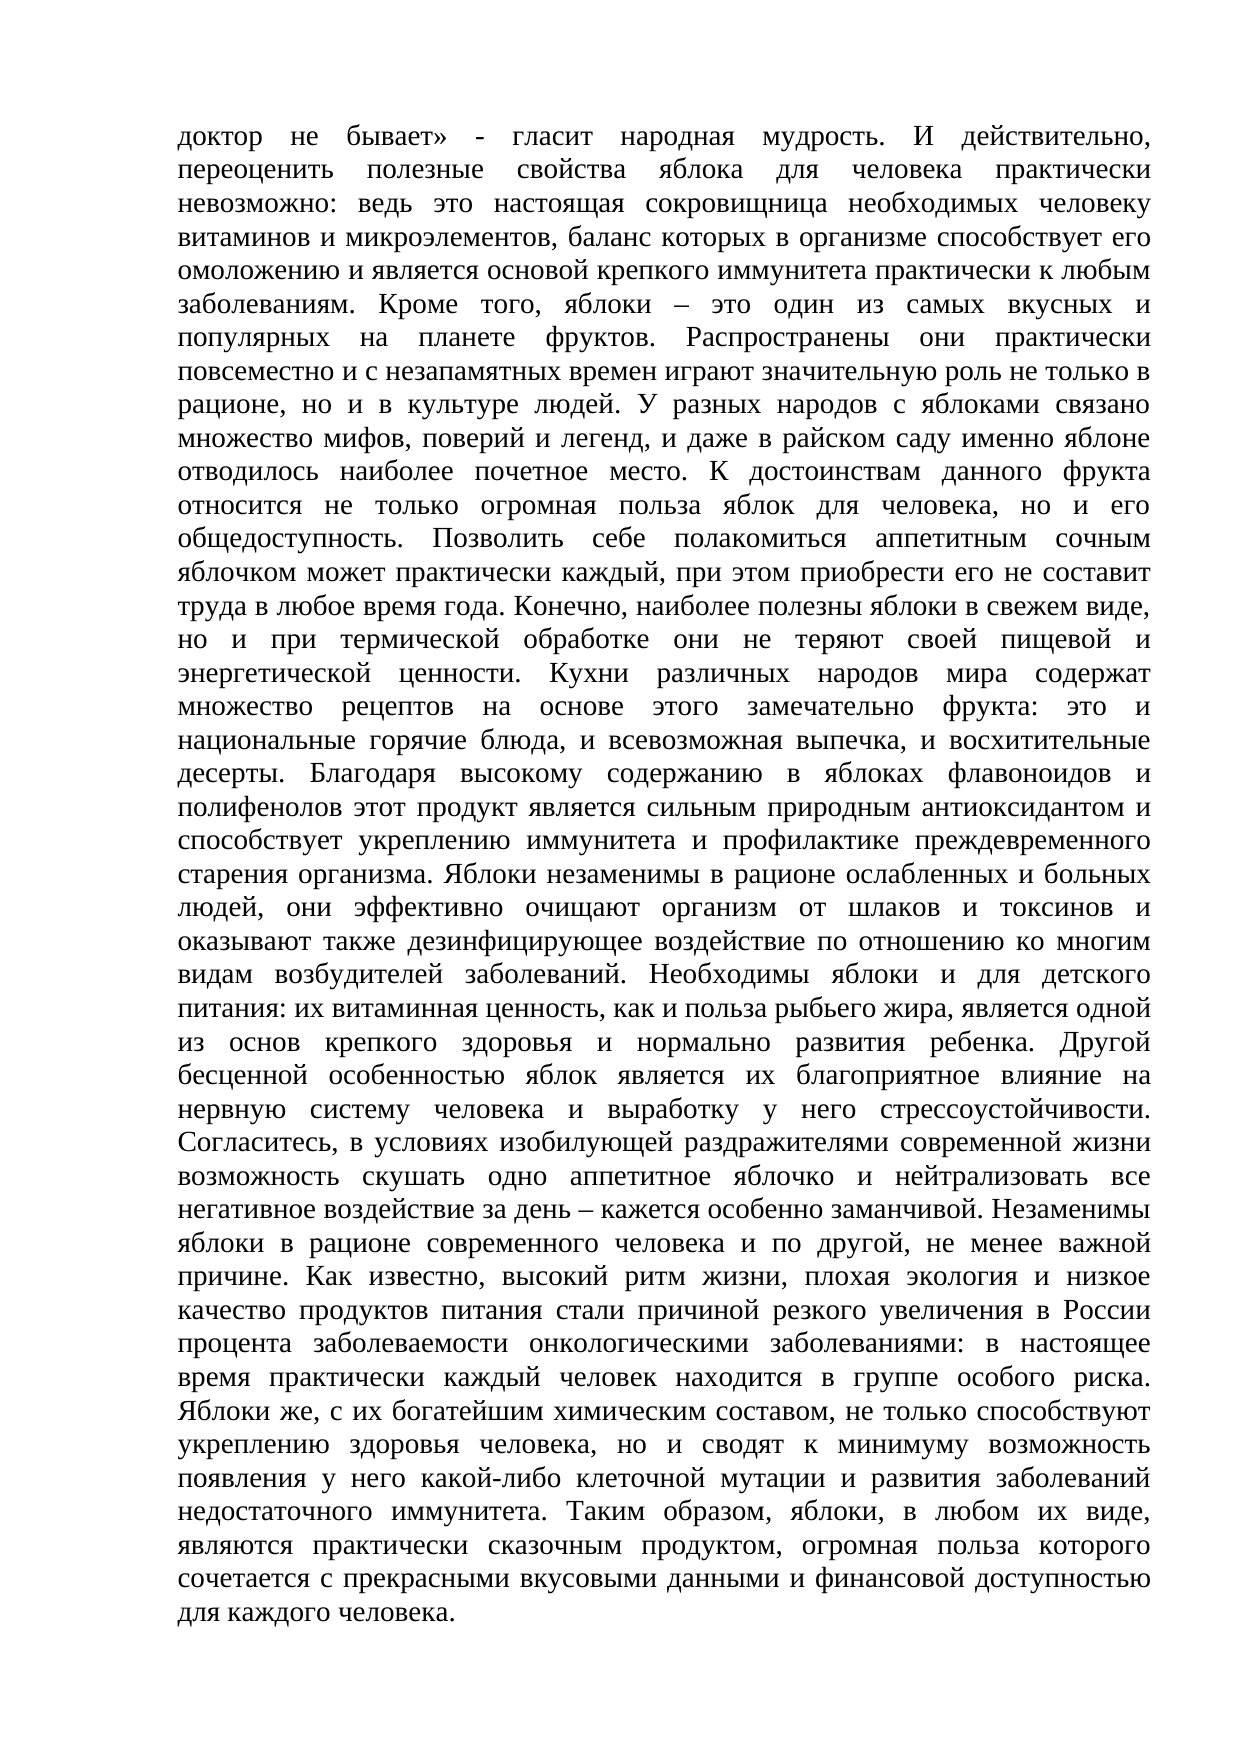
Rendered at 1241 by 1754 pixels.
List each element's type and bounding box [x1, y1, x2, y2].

text [177, 118, 1152, 1627]
